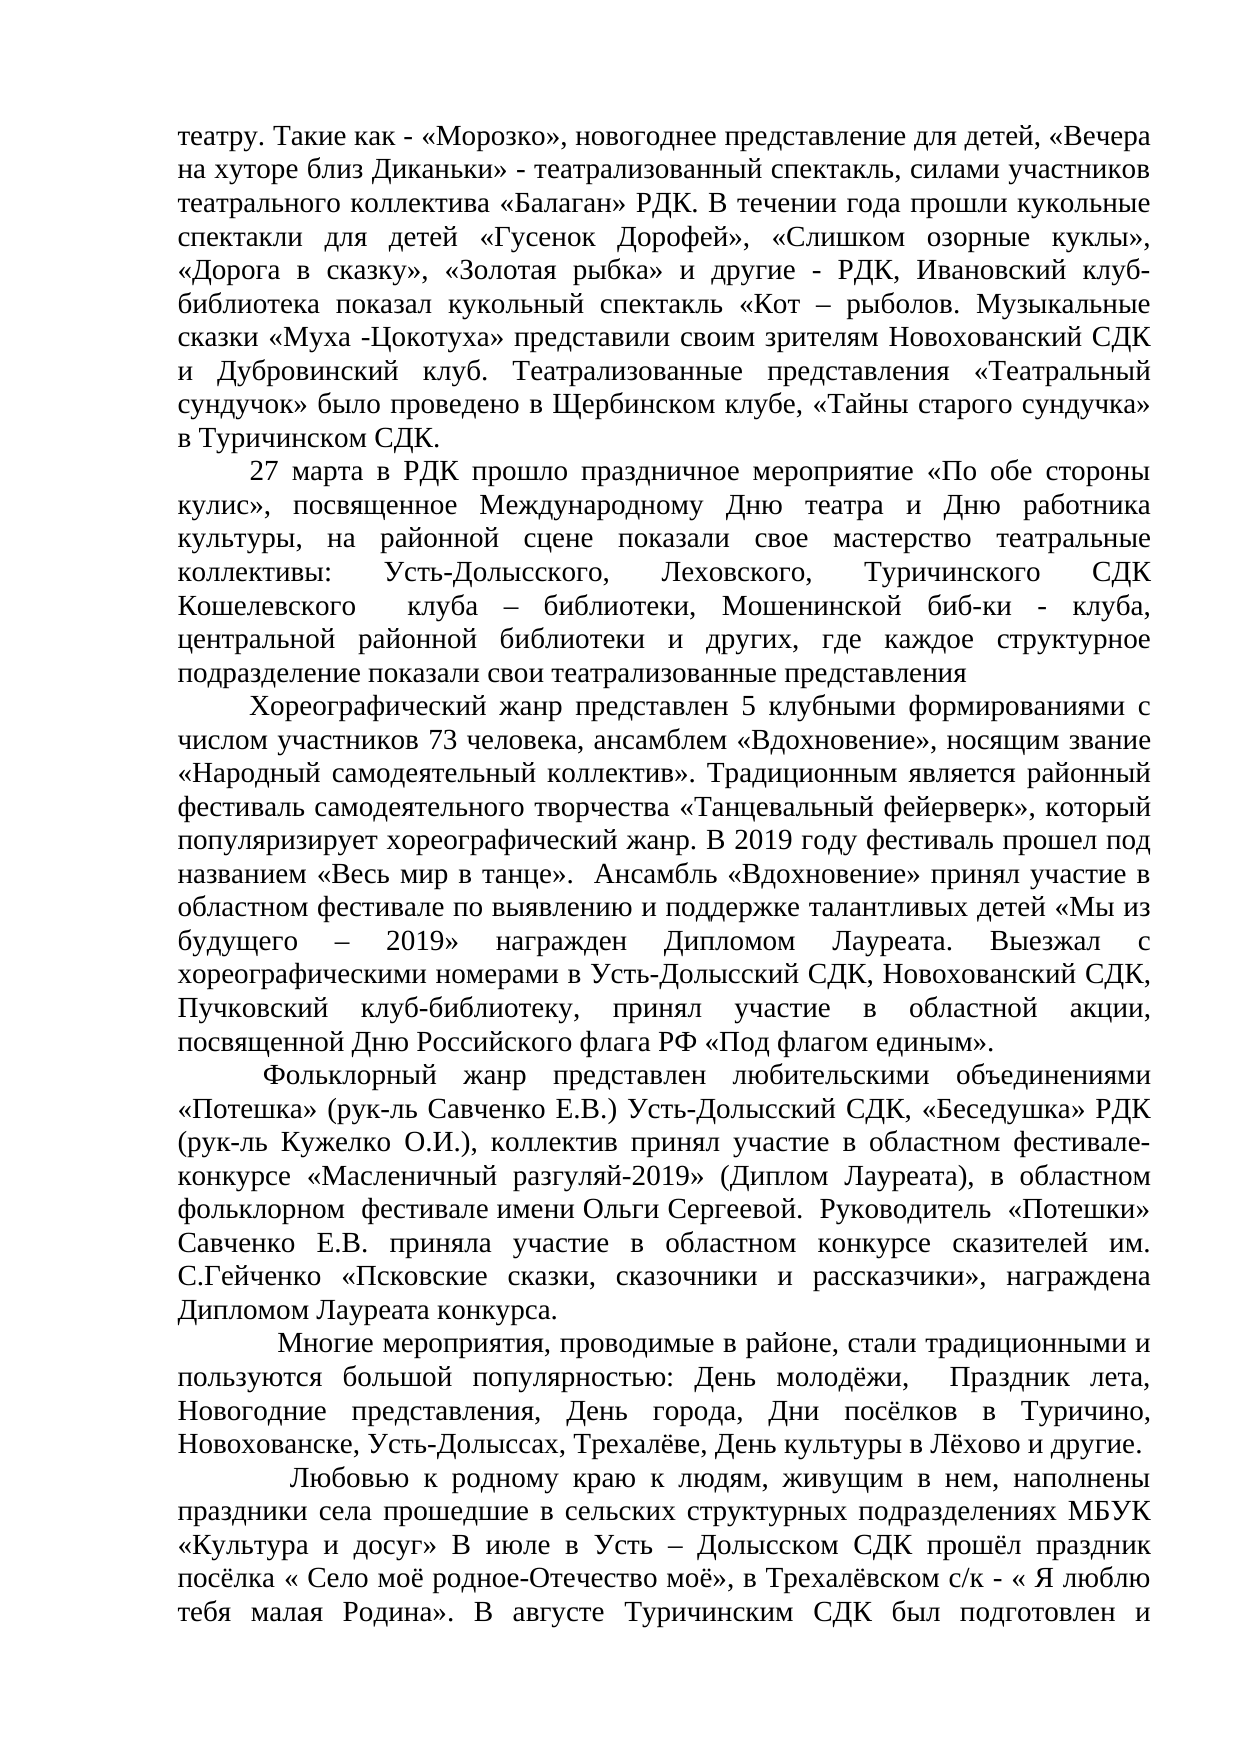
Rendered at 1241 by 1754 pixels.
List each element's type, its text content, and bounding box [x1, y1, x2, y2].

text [177, 118, 1152, 453]
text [177, 1460, 1152, 1627]
text Многие мероприятия, проводимые в районе, стали традиционными и пользуются большой популярностью: День молодёжи, Праздник лета, Новогодние представления, День города, Дни посёлков в Туричино, Новохованске, Усть-Долыссах, Трехалёве, День культуры в Лёхово и другие. [177, 1326, 1152, 1460]
text Фольклорный жанр представлен любительскими объединениями «Потешка» (рук-ль Савченко Е.В.) Усть-Долысский СДК, «Беседушка» РДК (рук-ль Кужелко О.И.), коллектив принял участие в областном фестивале-конкурсе «Масленичный разгуляй-2019» (Диплом Лауреата), в областном фольклорном фестивале имени Ольги Сергеевой. Руководитель «Потешки» Савченко Е.В. приняла участие в областном конкурсе сказителей им. С.Гейченко «Псковские сказки, сказочники и рассказчики», награждена Дипломом Лауреата конкурса. [177, 1057, 1152, 1326]
text Хореографический жанр представлен 5 клубными формированиями с числом участников 73 человека, ансамблем «Вдохновение», носящим звание «Народный самодеятельный коллектив». Традиционным является районный фестиваль самодеятельного творчества «Танцевальный фейерверк», который популяризирует хореографический жанр. В 2019 году фестиваль прошел под названием «Весь мир в танце». Ансамбль «Вдохновение» принял участие в областном фестивале по выявлению и поддержке талантливых детей «Мы из будущего – 2019» награжден Дипломом Лауреата. Выезжал с хореографическими номерами в Усть-Долысский СДК, Новохованский СДК, Пучковский клуб-библиотеку, принял участие в областной акции, посвященной Дню Российского флага РФ «Под флагом единым». [177, 688, 1152, 1057]
text 27 марта в РДК прошло праздничное мероприятие «По обе стороны кулис», посвященное Международному Дню театра и Дню работника культуры, на районной сцене показали свое мастерство театральные коллективы: Усть-Долысского, Леховского, Туричинского СДК Кошелевского клуба – библиотеки, Мошенинской биб-ки - клуба, центральной районной библиотеки и других, где каждое структурное подразделение показали свои театрализованные представления [177, 453, 1152, 688]
